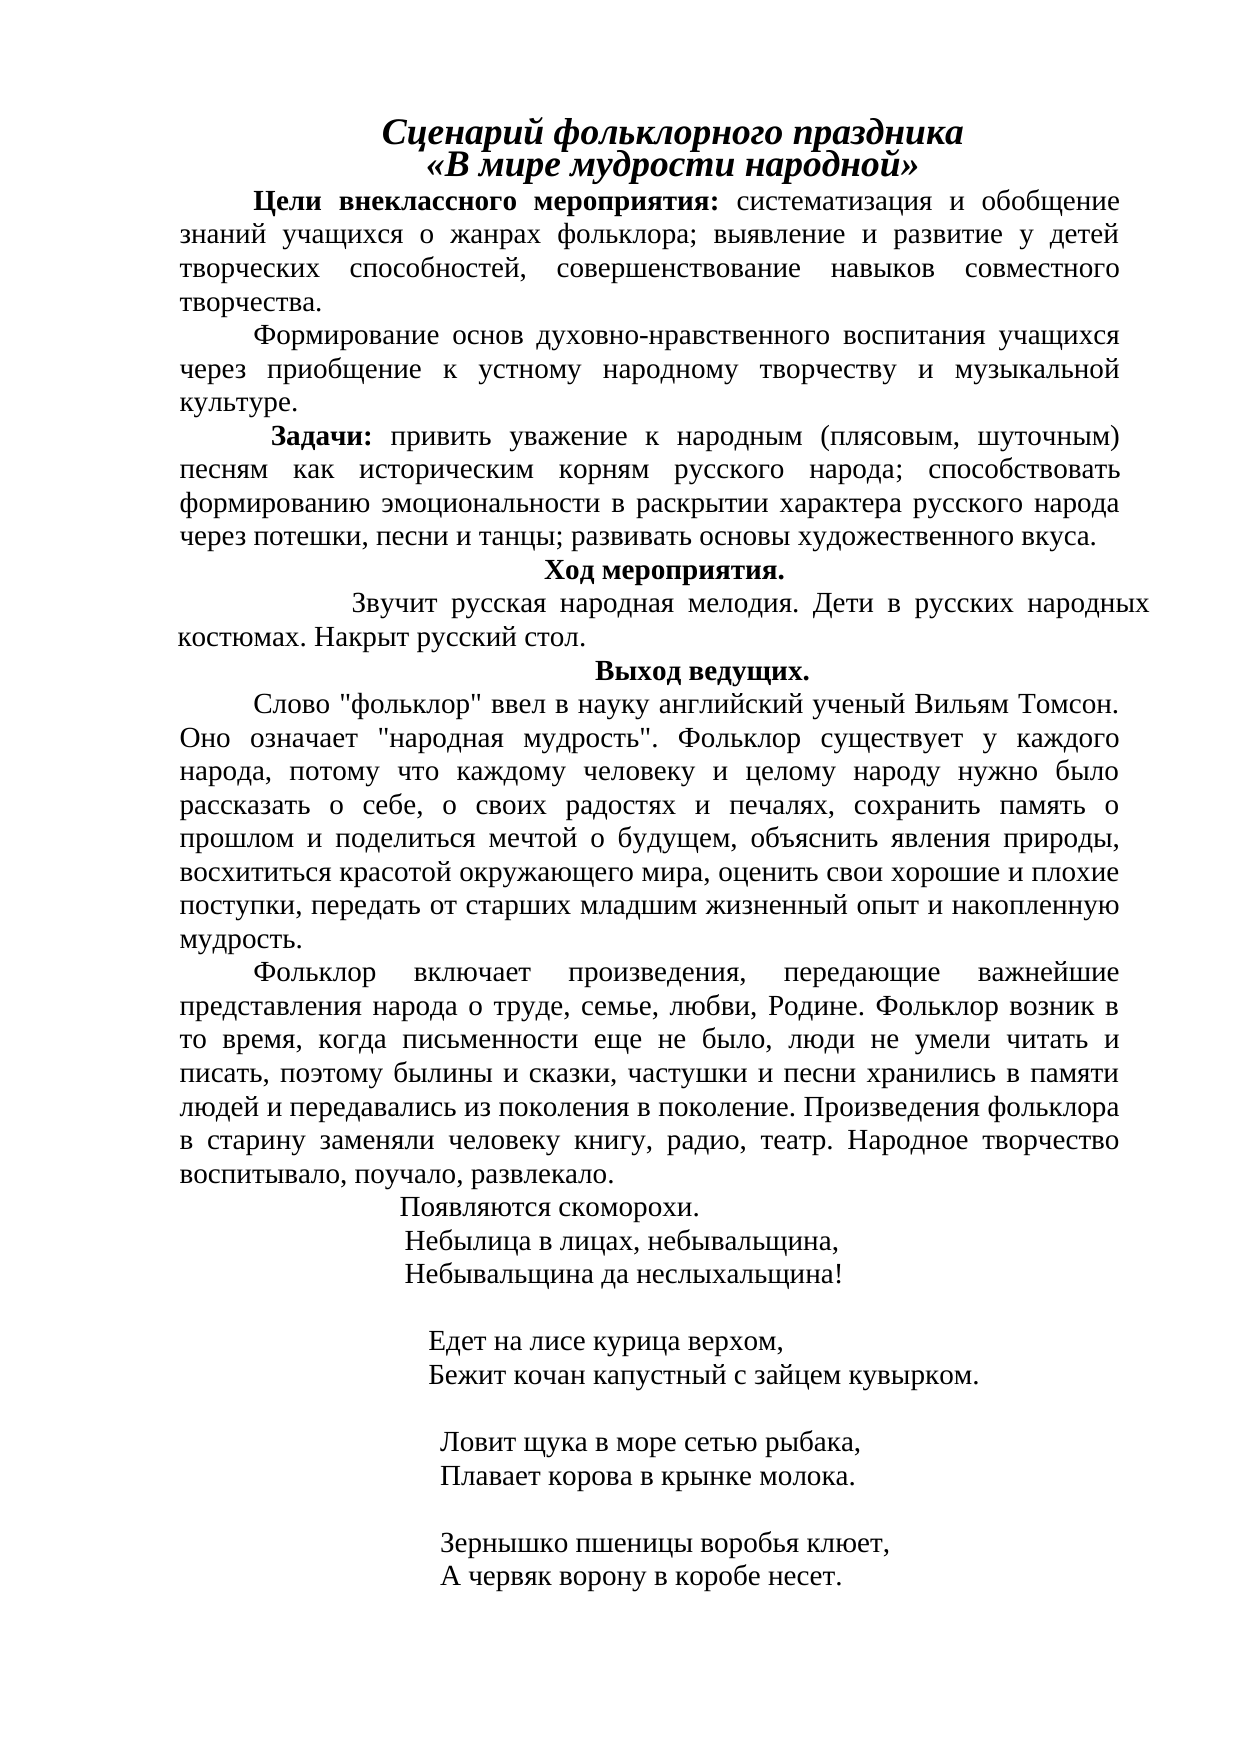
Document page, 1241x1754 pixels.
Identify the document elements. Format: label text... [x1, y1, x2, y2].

text Небылица в лицах, небывальщина, Небывальщина да неслыхальщина! [404, 1223, 916, 1290]
text Звучит русская народная мелодия. Дети в русских народных костюмах. Накрыт русский стол. [177, 586, 1152, 653]
text Задачи: привить уважение к народным (плясовым, шуточным) песням как историческим корням русского народа; способствовать формированию эмоциональности в раскрытии характера русского народа через потешки, песни и танцы; развивать основы художественного вкуса. [179, 418, 1120, 552]
text Едет на лисе курица верхом, [194, 1323, 1152, 1357]
text Слово "фольклор" ввел в науку английский ученый Вильям Томсон. Оно означает "народная мудрость". Фольклор существует у каждого народа, потому что каждому человеку и целому народу нужно было рассказать о себе, о своих радостях и печалях, сохранить память о прошлом и поделиться мечтой о будущем, объяснить явления природы, восхититься красотой окружающего мира, оценить свои хорошие и плохие поступки, передать от старших младшим жизненный опыт и накопленную мудрость. [179, 686, 1120, 954]
text Появляются скоморохи. [177, 1189, 916, 1223]
text Сценарий фольклорного праздника [194, 118, 566, 151]
text Бежит кочан капустный с зайцем кувырком. [194, 1357, 1152, 1391]
text А червяк ворону в коробе несет. [177, 1558, 916, 1592]
text Сценарий фольклорного праздника [566, 118, 1152, 151]
text Ход мероприятия. [177, 552, 1152, 586]
text Зернышко пшеницы воробья клюет, [177, 1525, 916, 1558]
text Цели внеклассного мероприятия: систематизация и обобщение знаний учащихся о жанрах фольклора; выявление и развитие у детей творческих способностей, совершенствование навыков совместного творчества. [179, 183, 1120, 317]
text Формирование основ духовно-нравственного воспитания учащихся через приобщение к устному народному творчеству и музыкальной культуре. [179, 317, 1120, 418]
text «В мире мудрости народной» [194, 151, 1152, 183]
text Ловит щука в море сетью рыбака, [177, 1424, 916, 1458]
text Плавает корова в крынке молока. [177, 1458, 916, 1491]
text Выход ведущих. [179, 653, 1152, 686]
text Фольклор включает произведения, передающие важнейшие представления народа о труде, семье, любви, Родине. Фольклор возник в то время, когда письменности еще не было, люди не умели читать и писать, поэтому былины и сказки, частушки и песни хранились в памяти людей и передавались из поколения в поколение. Произведения фольклора в старину заменяли человеку книгу, радио, театр. Народное творчество воспитывало, поучало, развлекало. [179, 954, 1120, 1189]
